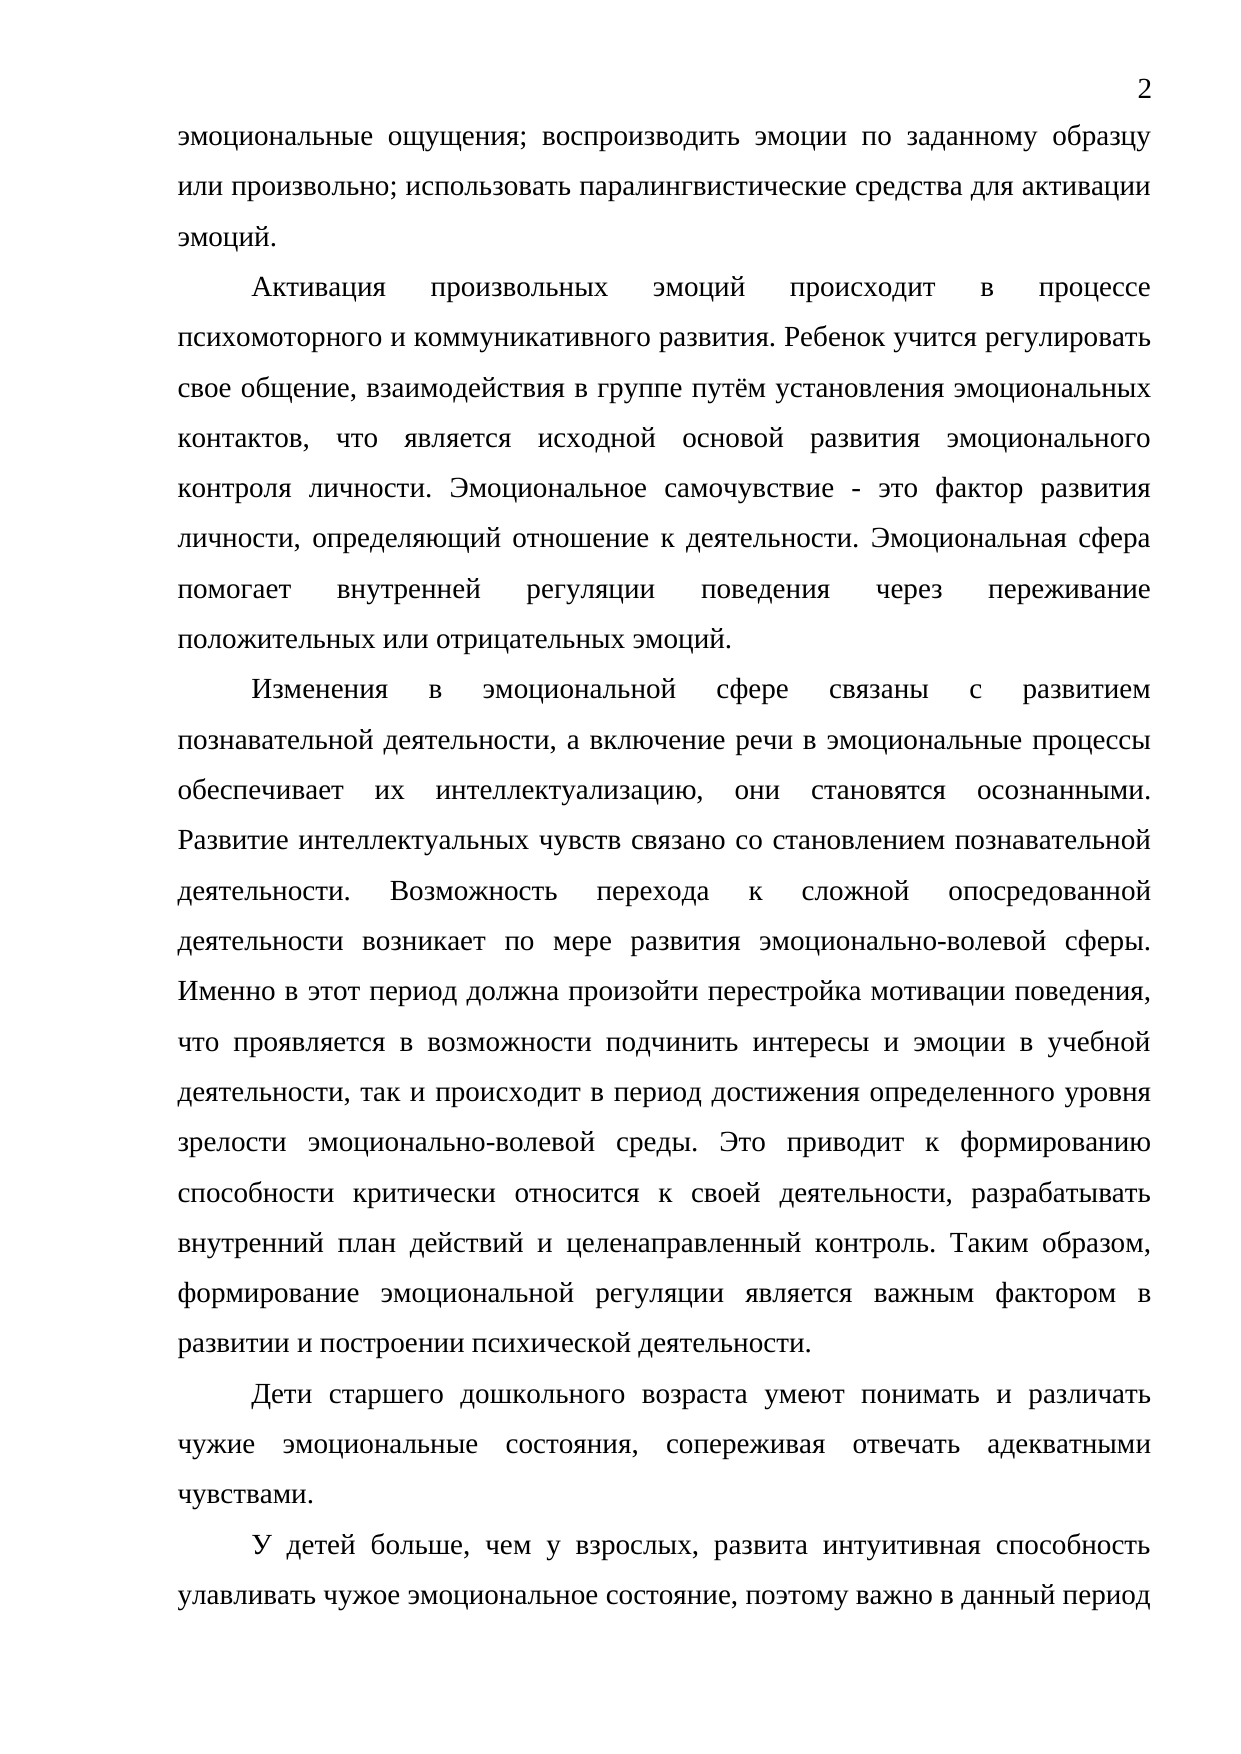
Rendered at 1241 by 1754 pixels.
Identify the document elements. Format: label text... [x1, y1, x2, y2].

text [177, 118, 1152, 252]
text Активация произвольных эмоций происходит в процессе психомоторного и коммуникативного развития. Ребенок учится регулировать свое общение, взаимодействия в группе путём установления эмоциональных контактов, что является исходной основой развития эмоционального контроля личности. Эмоциональное самочувствие - это фактор развития личности, определяющий отношение к деятельности. Эмоциональная сфера помогает внутренней регуляции поведения через переживание положительных или отрицательных эмоций. [177, 269, 1152, 655]
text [177, 1527, 1152, 1611]
text Дети старшего дошкольного возраста умеют понимать и различать чужие эмоциональные состояния, сопереживая отвечать адекватными чувствами. [177, 1376, 1152, 1510]
text Изменения в эмоциональной сфере связаны с развитием познавательной деятельности, а включение речи в эмоциональные процессы обеспечивает их интеллектуализацию, они становятся осознанными. Развитие интеллектуальных чувств связано со становлением познавательной деятельности. Возможность перехода к сложной опосредованной деятельности возникает по мере развития эмоционально-волевой сферы. Именно в этот период должна произойти перестройка мотивации поведения, что проявляется в возможности подчинить интересы и эмоции в учебной деятельности, так и происходит в период достижения определенного уровня зрелости эмоционально-волевой среды. Это приводит к формированию способности критически относится к своей деятельности, разрабатывать внутренний план действий и целенаправленный контроль. Таким образом, формирование эмоциональной регуляции является важным фактором в развитии и построении психической деятельности. [177, 672, 1152, 1359]
